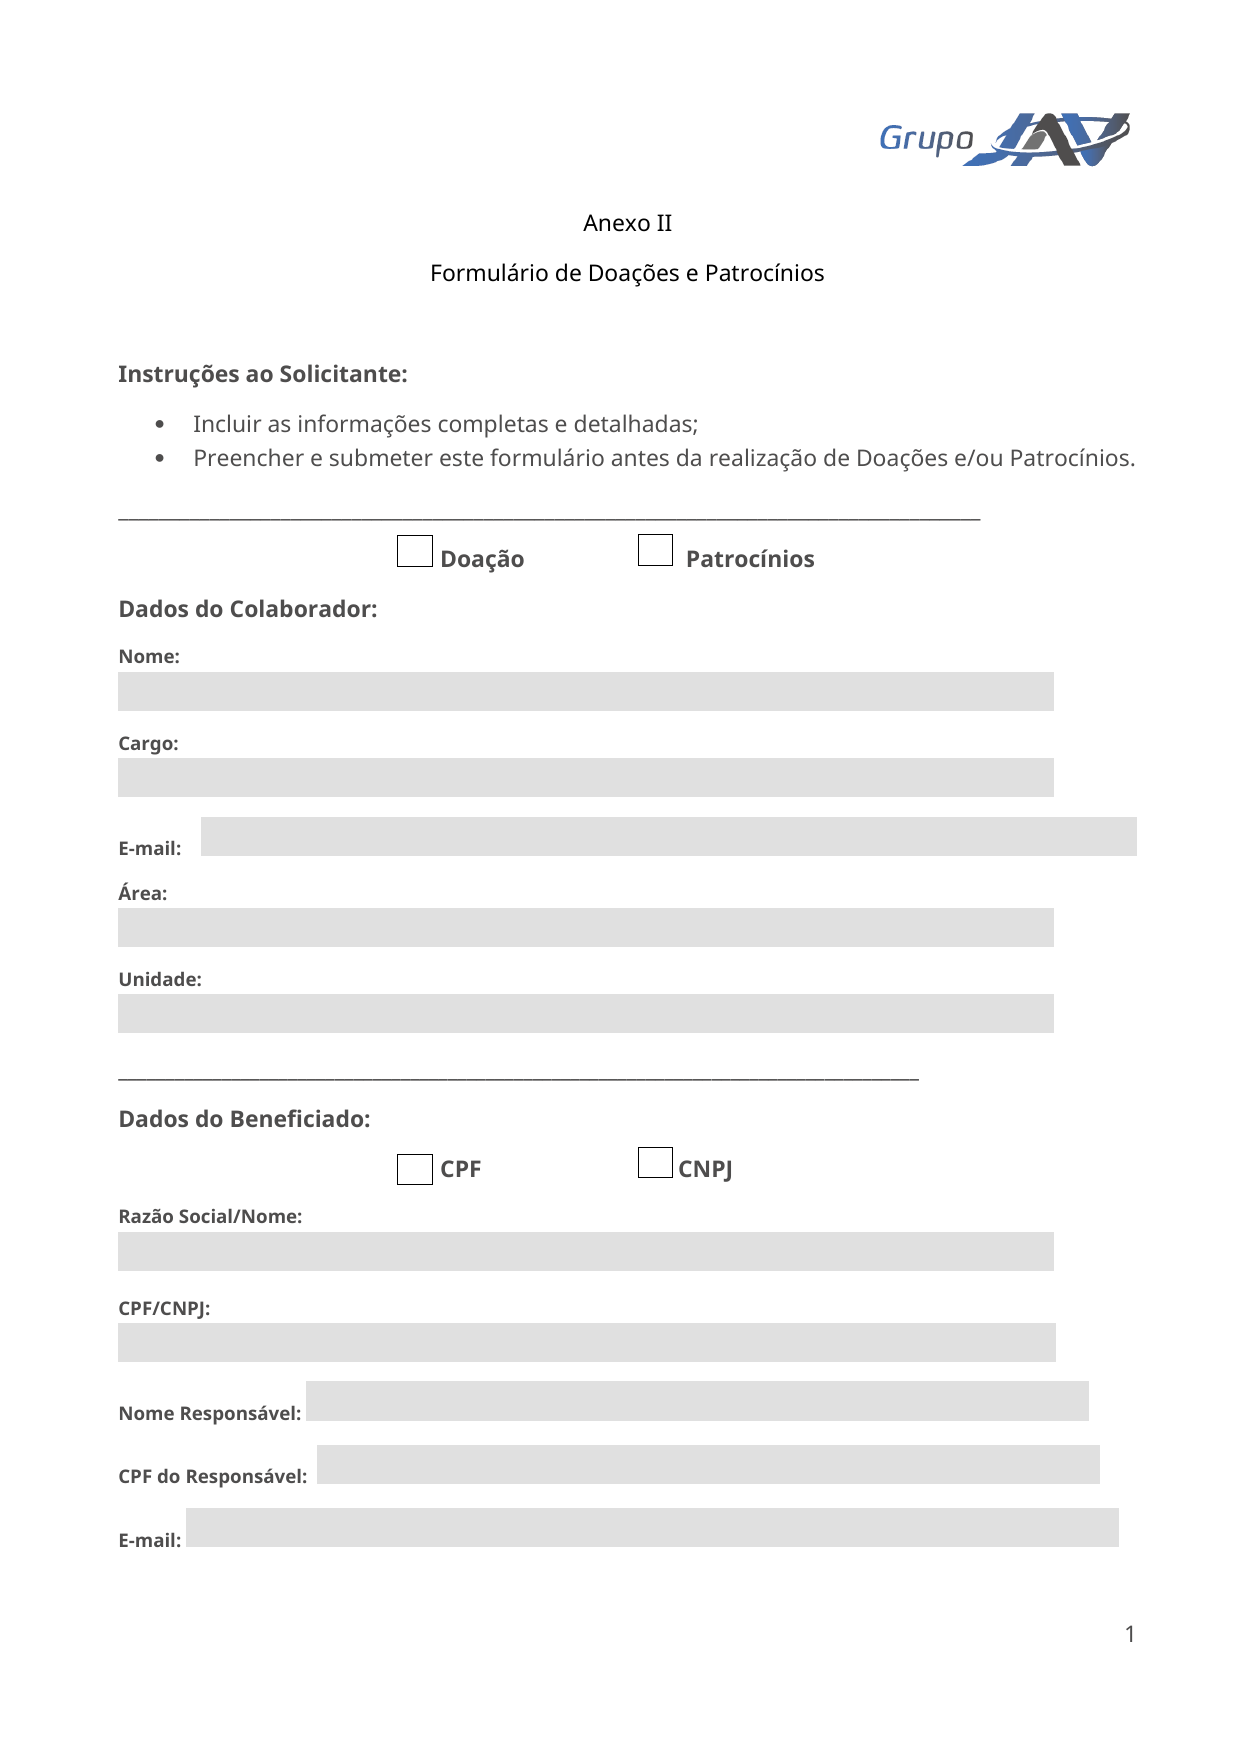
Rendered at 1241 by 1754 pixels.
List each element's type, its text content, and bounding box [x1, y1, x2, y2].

text Doação Patrocínios [118, 543, 1137, 574]
text Área: [118, 880, 1137, 947]
text Instruções ao Solicitante: [118, 358, 1137, 389]
text E-mail: [118, 817, 1137, 861]
list Incluir as informações completas e detalhadas; [156, 408, 1137, 440]
text Cargo: [118, 730, 1137, 797]
text E-mail: [118, 1508, 1137, 1552]
text Razão Social/Nome: [118, 1204, 1137, 1276]
text Nome Responsável: [118, 1381, 1137, 1426]
picture [829, 61, 1196, 196]
text _____________________________________________________________________________________ [118, 1052, 1137, 1084]
text CPF CNPJ [118, 1153, 1137, 1184]
list Preencher e submeter este formulário antes da realização de Doações e/ou Patrocínios. [156, 442, 1137, 473]
text Anexo II [118, 207, 1137, 238]
text Formulário de Doações e Patrocínios [118, 257, 1137, 288]
text Unidade: [118, 966, 1137, 1033]
text _____________________________________________________________________________________ [118, 493, 1137, 524]
text CPF do Responsável: [118, 1444, 1137, 1489]
text Dados do Beneficiado: [118, 1103, 1137, 1134]
text Nome: [118, 644, 1137, 711]
text CPF/CNPJ: [118, 1295, 1137, 1362]
text Dados do Colaborador: [118, 593, 1137, 625]
